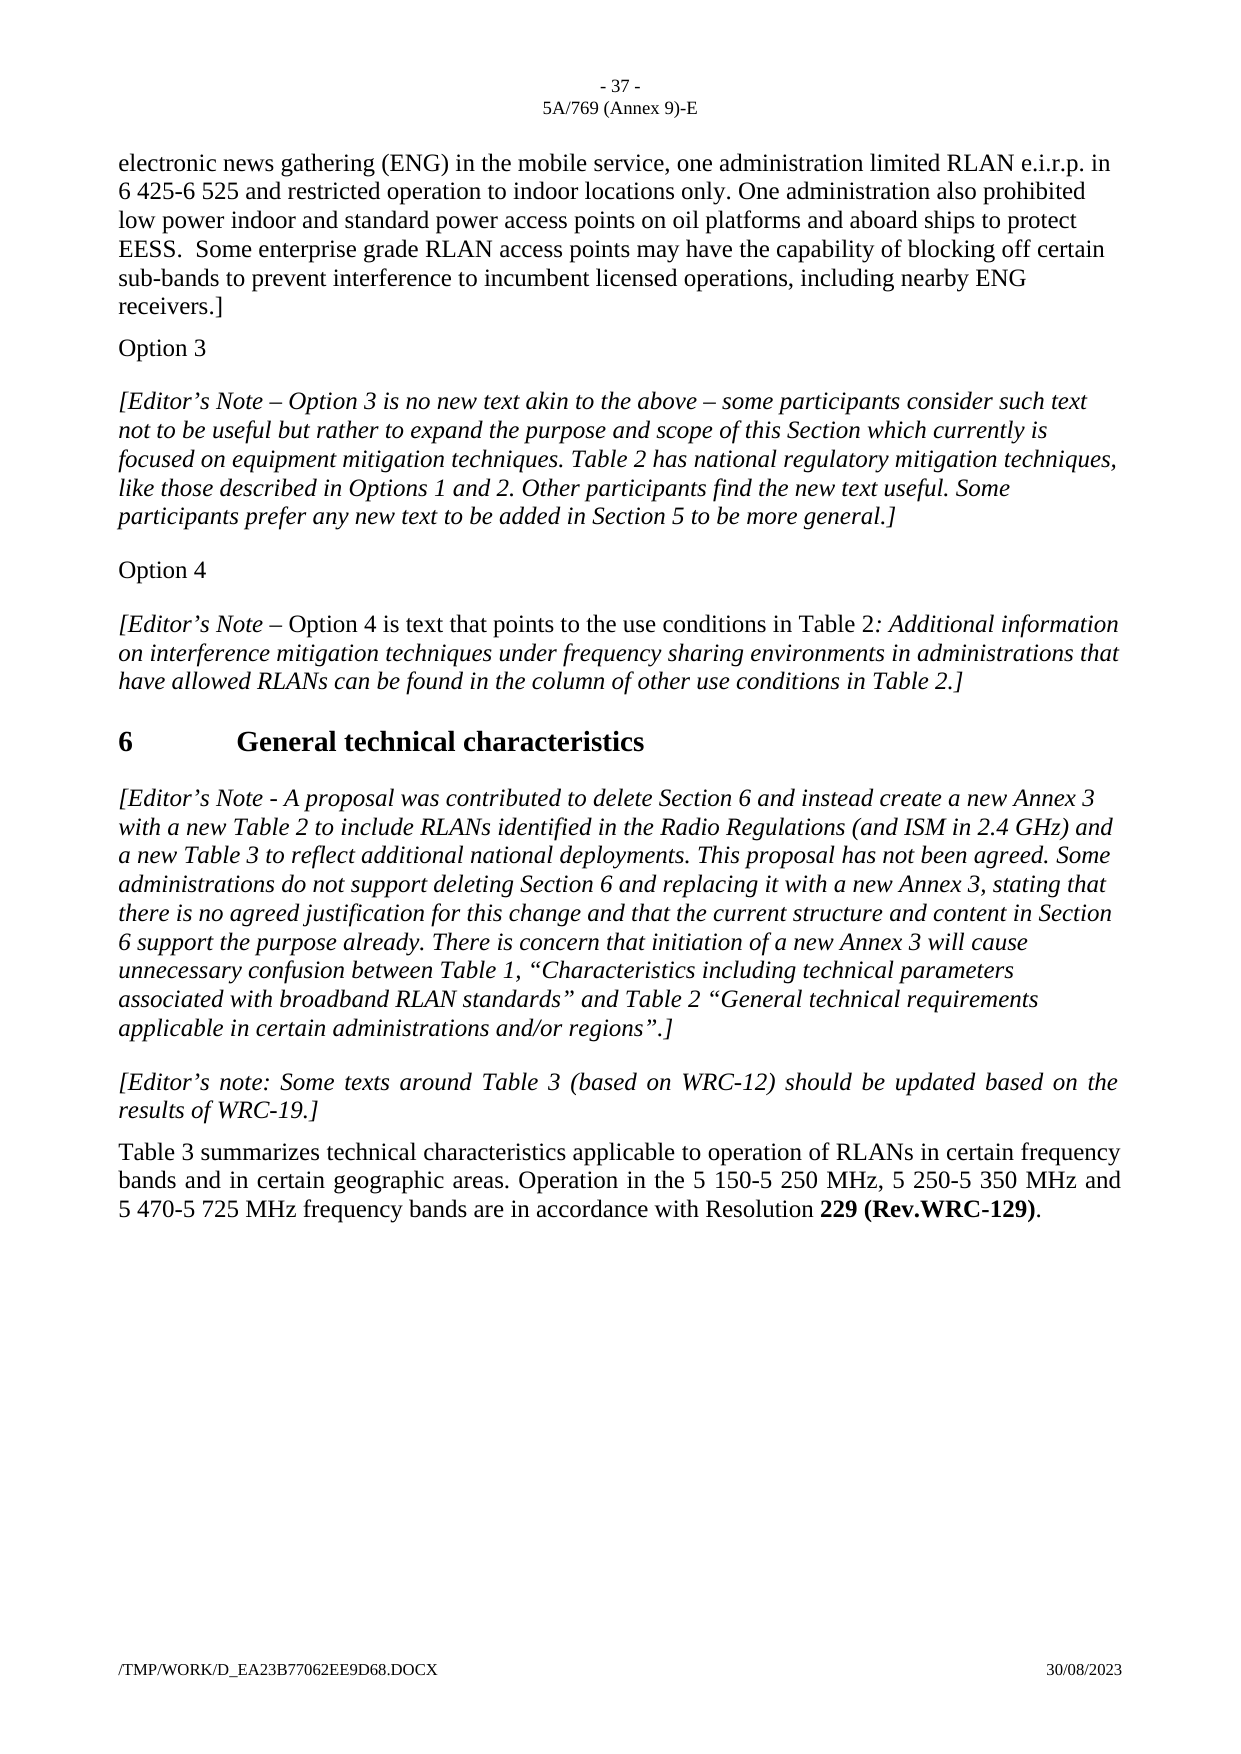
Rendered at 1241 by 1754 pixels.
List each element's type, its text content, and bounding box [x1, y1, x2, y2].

subtitle 6 General technical characteristics [118, 724, 1122, 758]
text Table 3 summarizes technical characteristics applicable to operation of RLANs in certain frequency bands and in certain geographic areas. Operation in the 5 150-5 250 MHz, 5 250-5 350 MHz and 5 470-5 725 MHz frequency bands are in accordance with Resolution 229 (Rev.WRC-1). [118, 1137, 1122, 1223]
